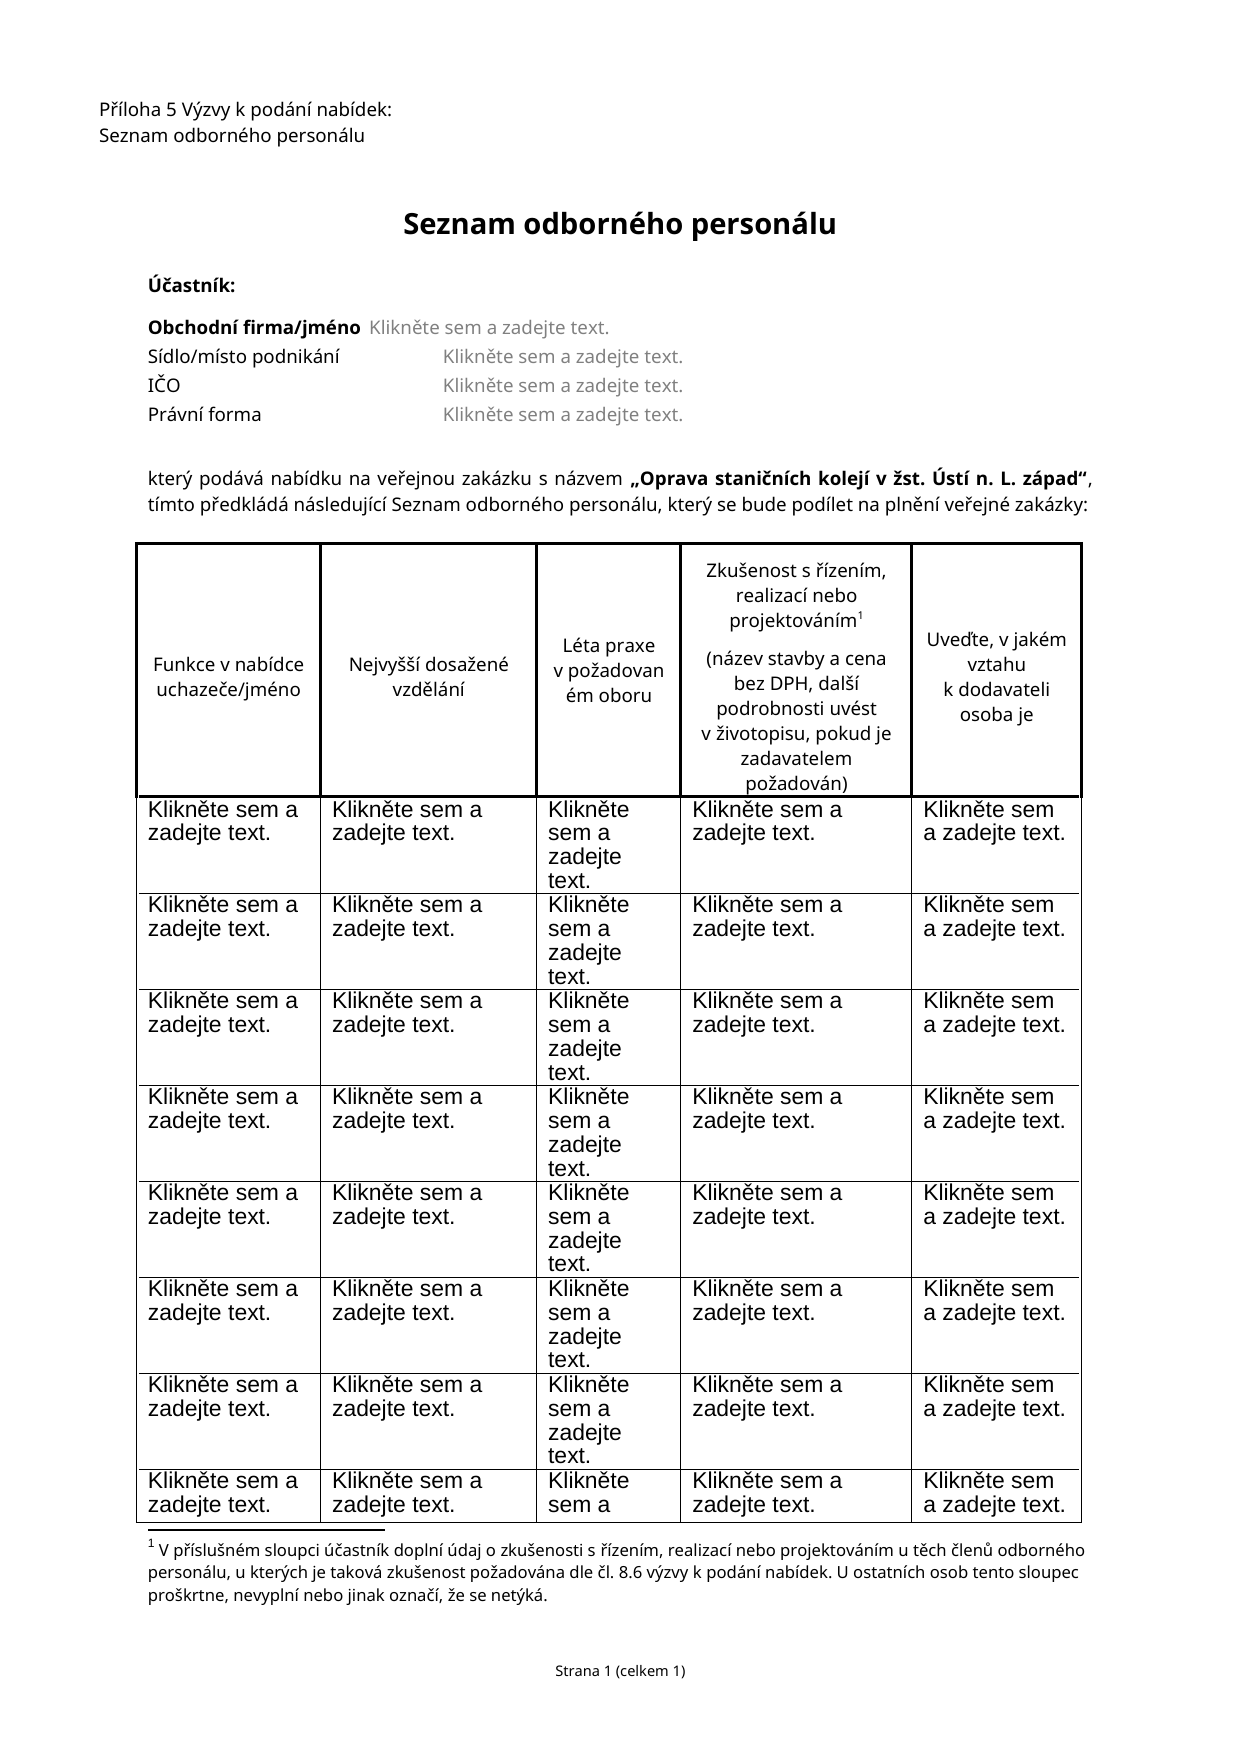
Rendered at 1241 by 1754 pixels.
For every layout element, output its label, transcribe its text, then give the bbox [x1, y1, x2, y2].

title Seznam odborného personálu [148, 203, 1093, 243]
text IČO [148, 369, 1093, 398]
table_header Nejvyšší dosažené vzdělání [322, 545, 535, 795]
text Účastník: [148, 268, 1093, 299]
text Právní forma [148, 398, 1093, 427]
text Sídlo/místo podnikání [148, 340, 1093, 369]
table_header Zkušenost s řízením, realizací nebo projektováním (název stavby a cena bez DPH, další podrobnosti uvést v životopisu, pokud je zadavatelem požadován) [682, 545, 910, 795]
table_header Funkce v nabídce uchazeče/jméno [138, 545, 319, 795]
text Obchodní firma/jméno [148, 311, 1093, 340]
text který podává nabídku na veřejnou zakázku s názvem „Oprava staničních kolejí v žst. Ústí n. L. západ“, tímto předkládá následující Seznam odborného personálu, který se bude podílet na plnění veřejné zakázky: [148, 465, 1093, 516]
table_header Uveďte, v jakém vztahu k dodavateli osoba je [913, 545, 1080, 795]
table_header Léta praxe v požadovaném oboru [538, 545, 679, 795]
